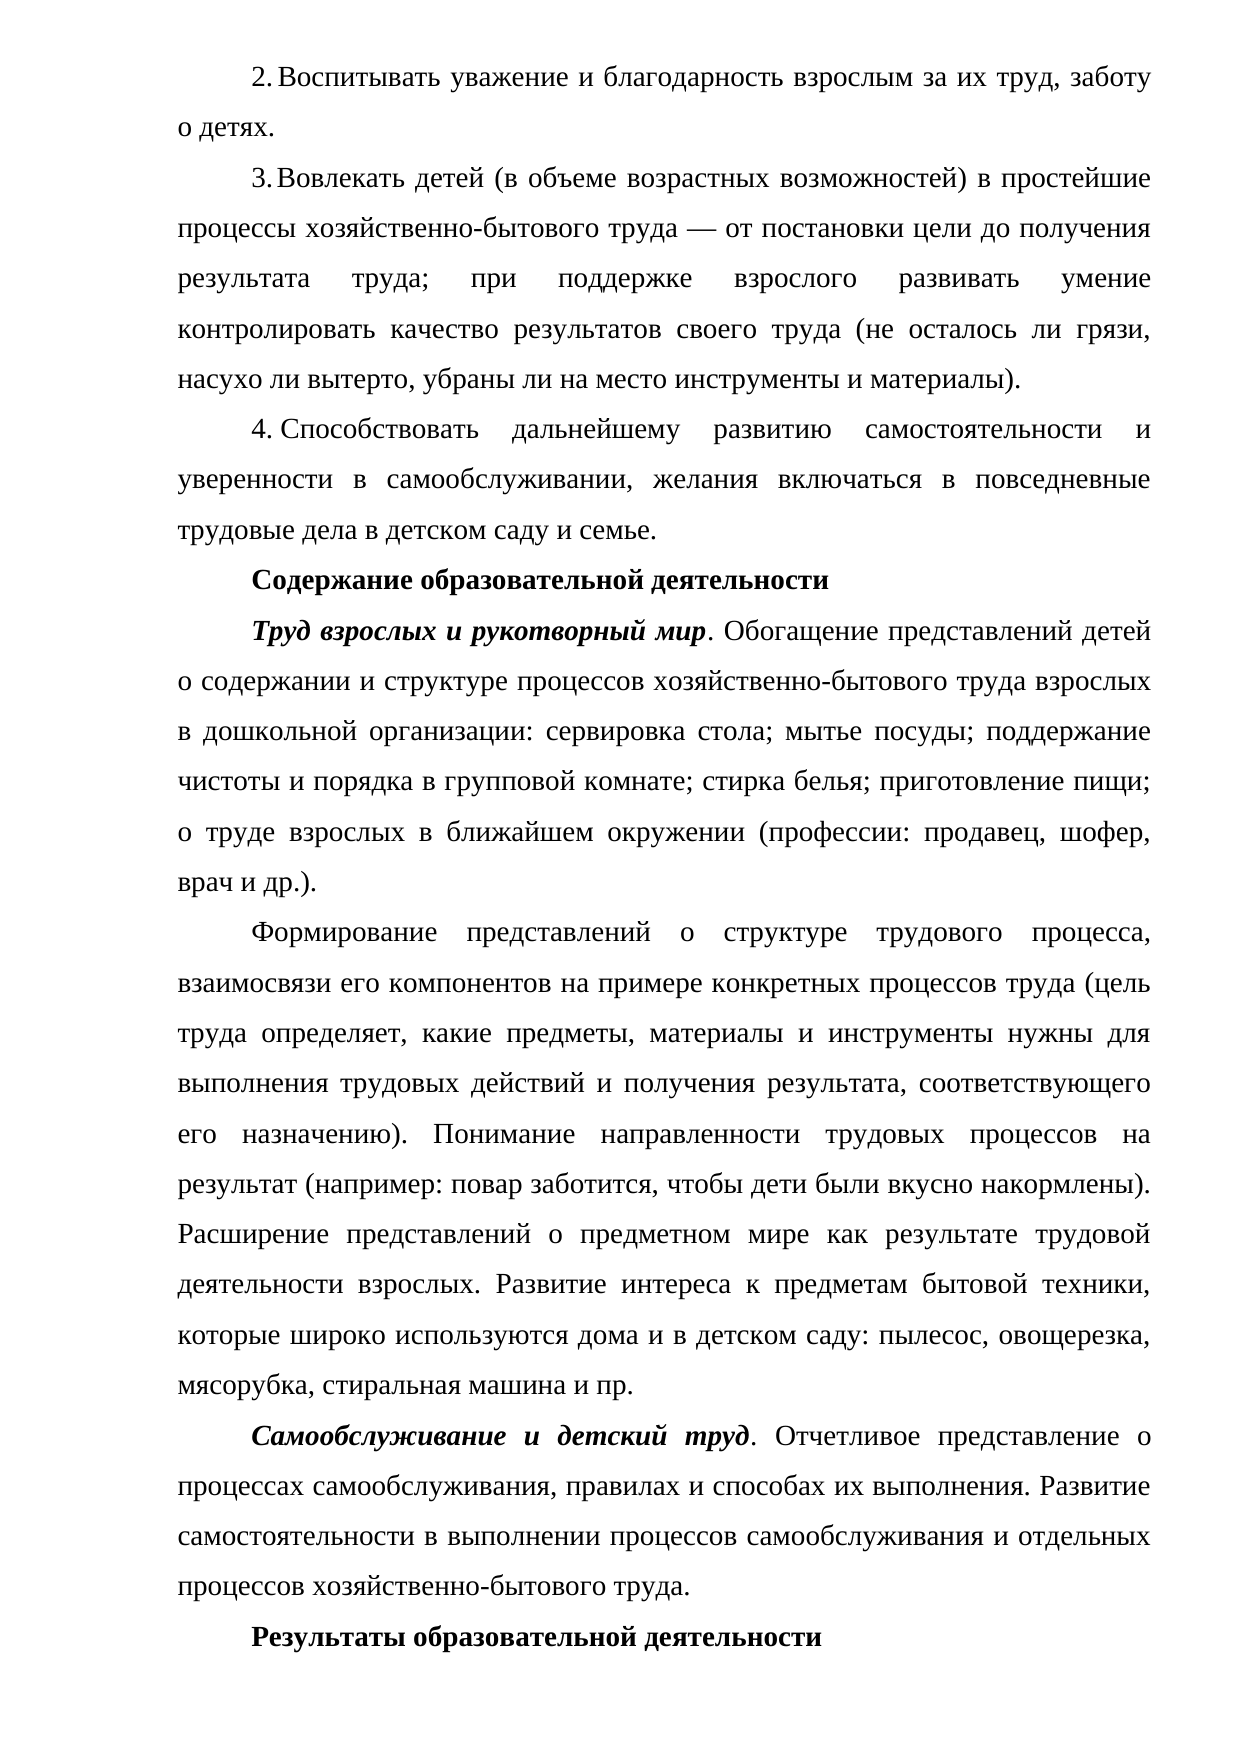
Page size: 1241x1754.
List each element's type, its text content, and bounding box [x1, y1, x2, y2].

text Формирование представлений о структуре трудового процесса, взаимосвязи его компонентов на примере конкретных процессов труда (цель труда определяет, какие предметы, материалы и инструменты нужны для выполнения трудовых действий и получения результата, соответствующего его назначению). Понимание направленности трудовых процессов на результат (например: повар заботится, чтобы дети были вкусно накормлены). Расширение представлений о предметном мире как результате трудовой деятельности взрослых. Развитие интереса к предметам бытовой техники, которые широко используются дома и в детском саду: пылесос, овощерезка, мясорубка, стиральная машина и пр. [177, 914, 1152, 1401]
list Вовлекать детей (в объеме возрастных возможностей) в простейшие процессы хозяйственно-бытового труда — от постановки цели до получения результата труда; при поддержке взрослого развивать умение контролировать качество результатов своего труда (не осталось ли грязи, насухо ли вытерто, убраны ли на место инструменты и материалы). [177, 160, 1152, 394]
list Способствовать дальнейшему развитию самостоятельности и уверенности в самообслуживании, желания включаться в повседневные трудовые дела в детском саду и семье. [177, 411, 1152, 546]
text Самообслуживание и детский труд. Отчетливое представление о процессах самообслуживания, правилах и способах их выполнения. Развитие самостоятельности в выполнении процессов самообслуживания и отдельных процессов хозяйственно-бытового труда. [177, 1418, 1152, 1602]
text Содержание образовательной деятельности [177, 562, 1152, 596]
list Воспитывать уважение и благодарность взрослым за их труд, заботу о детях. [177, 59, 1152, 143]
text Результаты образовательной деятельности [177, 1619, 1152, 1652]
text Труд взрослых и рукотворный мир. Обогащение представлений детей о содержании и структуре процессов хозяйственно-бытового труда взрослых в дошкольной организации: сервировка стола; мытье посуды; поддержание чистоты и порядка в групповой комнате; стирка белья; приготовление пищи; о труде взрослых в ближайшем окружении (профессии: продавец, шофер, врач и др.). [177, 613, 1152, 898]
